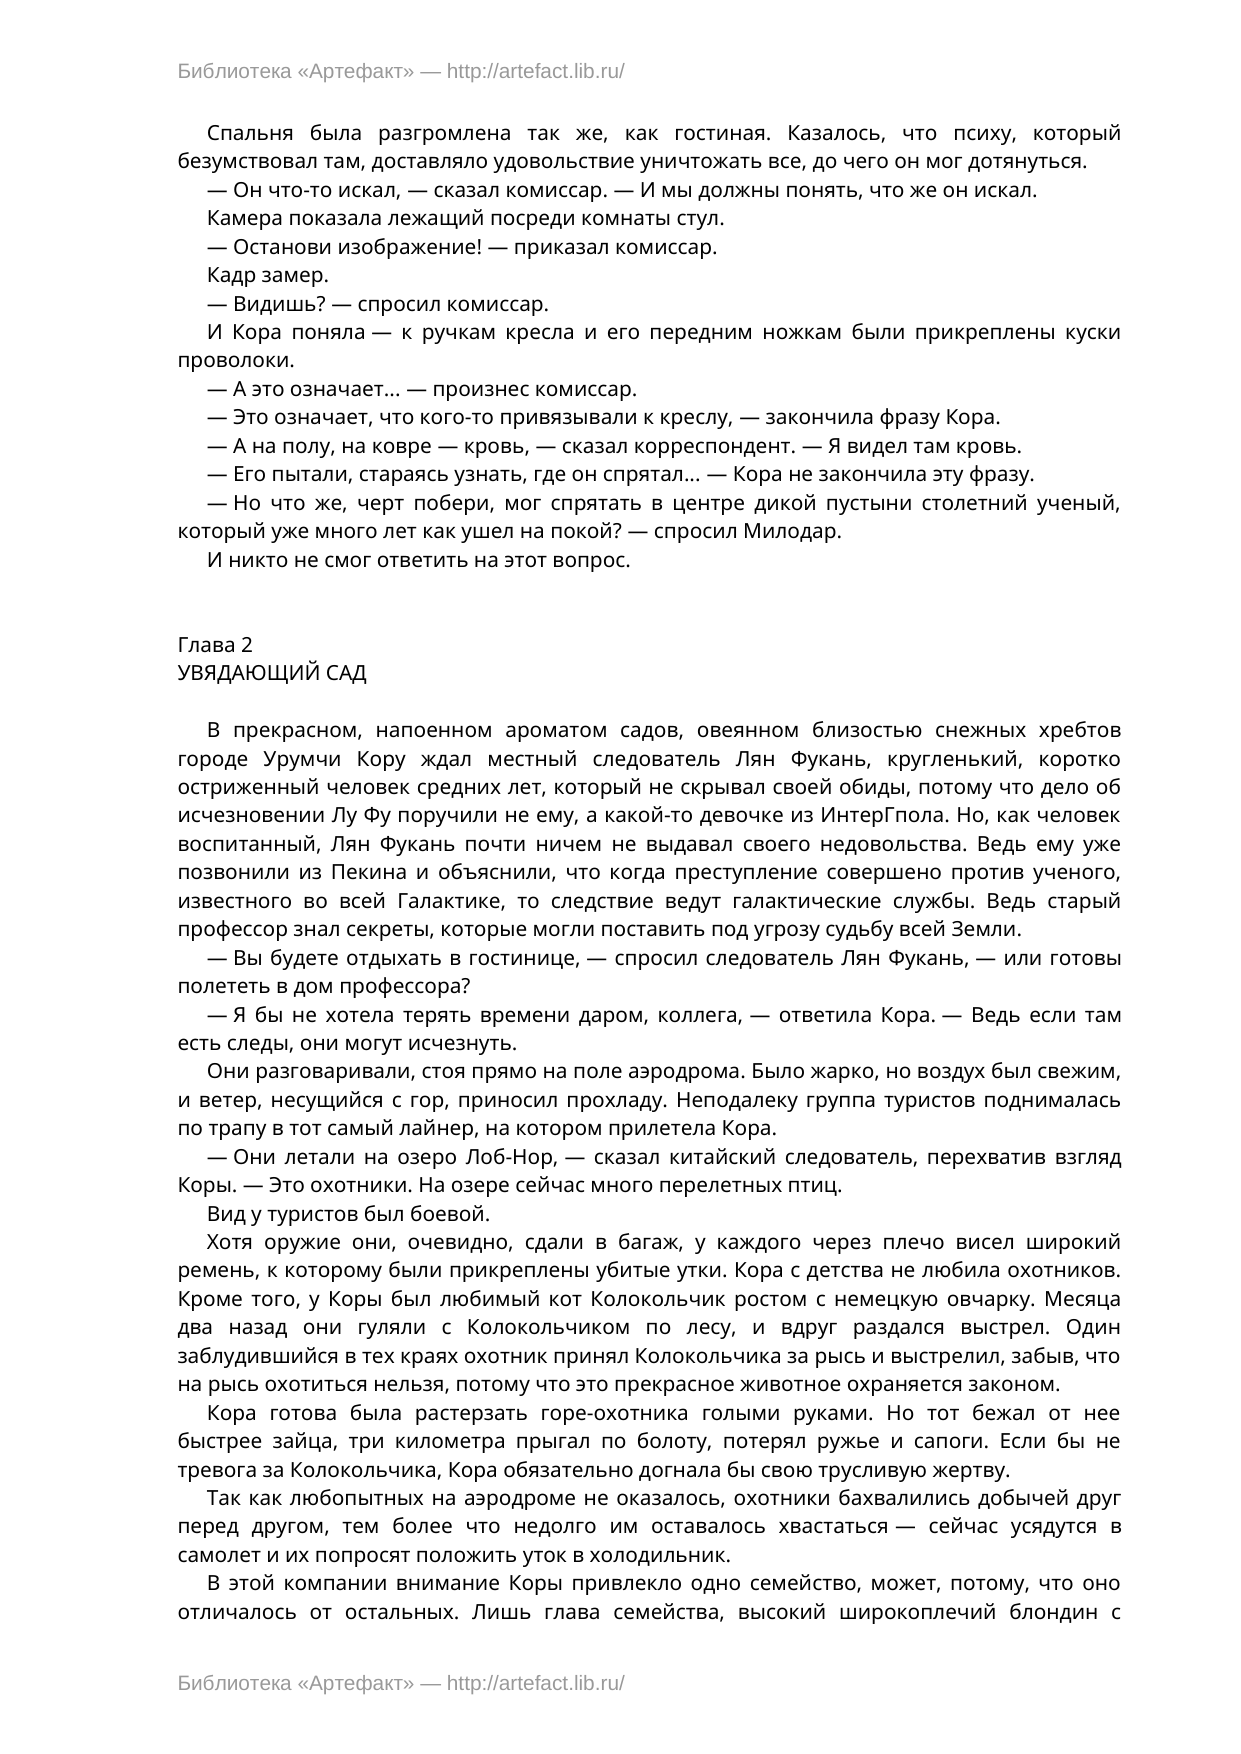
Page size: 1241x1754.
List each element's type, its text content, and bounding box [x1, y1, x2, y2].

text — Он что-то искал, — сказал комиссар. — И мы должны понять, что же он искал. [177, 175, 1122, 203]
text В прекрасном, напоенном ароматом садов, овеянном близостью снежных хребтов городе Урумчи Кору ждал местный следователь Лян Фукань, кругленький, коротко остриженный человек средних лет, который не скрывал своей обиды, потому что дело об исчезновении Лу Фу поручили не ему, а какой-то девочке из ИнтерГпола. Но, как человек воспитанный, Лян Фукань почти ничем не выдавал своего недовольства. Ведь ему уже позвонили из Пекина и объяснили, что когда преступление совершено против ученого, известного во всей Галактике, то следствие ведут галактические службы. Ведь старый профессор знал секреты, которые могли поставить под угрозу судьбу всей Земли. [177, 715, 1122, 943]
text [177, 1568, 1122, 1625]
text Спальня была разгромлена так же, как гостиная. Казалось, что психу, который безумствовал там, доставляло удовольствие уничтожать все, до чего он мог дотянуться. [177, 118, 1122, 175]
text Кора готова была растерзать горе-охотника голыми руками. Но тот бежал от нее быстрее зайца, три километра прыгал по болоту, потерял ружье и сапоги. Если бы не тревога за Колокольчика, Кора обязательно догнала бы свою трусливую жертву. [177, 1398, 1122, 1483]
text — Это означает, что кого-то привязывали к креслу, — закончила фразу Кора. [177, 402, 1122, 431]
text — Они летали на озеро Лоб-Нор, — сказал китайский следователь, перехватив взгляд Коры. — Это охотники. На озере сейчас много перелетных птиц. [177, 1142, 1122, 1199]
text — А это означает... — произнес комиссар. [177, 374, 1122, 402]
text Так как любопытных на аэродроме не оказалось, охотники бахвалились добычей друг перед другом, тем более что недолго им оставалось хвастаться — сейчас усядутся в самолет и их попросят положить уток в холодильник. [177, 1483, 1122, 1568]
text — Видишь? — спросил комиссар. [177, 289, 1122, 317]
text — Я бы не хотела терять времени даром, коллега, — ответила Кора. — Ведь если там есть следы, они могут исчезнуть. [177, 1000, 1122, 1057]
text Они разговаривали, стоя прямо на поле аэродрома. Было жарко, но воздух был свежим, и ветер, несущийся с гор, приносил прохладу. Неподалеку группа туристов поднималась по трапу в тот самый лайнер, на котором прилетела Кора. [177, 1057, 1122, 1142]
subtitle Глава 2 [177, 630, 1122, 658]
text Хотя оружие они, очевидно, сдали в багаж, у каждого через плечо висел широкий ремень, к которому были прикреплены убитые утки. Кора с детства не любила охотников. Кроме того, у Коры был любимый кот Колокольчик ростом с немецкую овчарку. Месяца два назад они гуляли с Колокольчиком по лесу, и вдруг раздался выстрел. Один заблудившийся в тех краях охотник принял Колокольчика за рысь и выстрелил, забыв, что на рысь охотиться нельзя, потому что это прекрасное животное охраняется законом. [177, 1227, 1122, 1398]
text — Его пытали, стараясь узнать, где он спрятал... — Кора не закончила эту фразу. [177, 459, 1122, 488]
text И никто не смог ответить на этот вопрос. [177, 545, 1122, 573]
text Кадр замер. [177, 260, 1122, 289]
text — Останови изображение! — приказал комиссар. [177, 232, 1122, 260]
text — А на полу, на ковре — кровь, — сказал корреспондент. — Я видел там кровь. [177, 431, 1122, 459]
text — Но что же, черт побери, мог спрятать в центре дикой пустыни столетний ученый, который уже много лет как ушел на покой? — спросил Милодар. [177, 488, 1122, 545]
text Вид у туристов был боевой. [177, 1199, 1122, 1227]
text Камера показала лежащий посреди комнаты стул. [177, 203, 1122, 232]
text — Вы будете отдыхать в гостинице, — спросил следователь Лян Фукань, — или готовы полететь в дом профессора? [177, 943, 1122, 1000]
subtitle УВЯДАЮЩИЙ САД [177, 658, 1122, 687]
text И Кора поняла — к ручкам кресла и его передним ножкам были прикреплены куски проволоки. [177, 317, 1122, 374]
